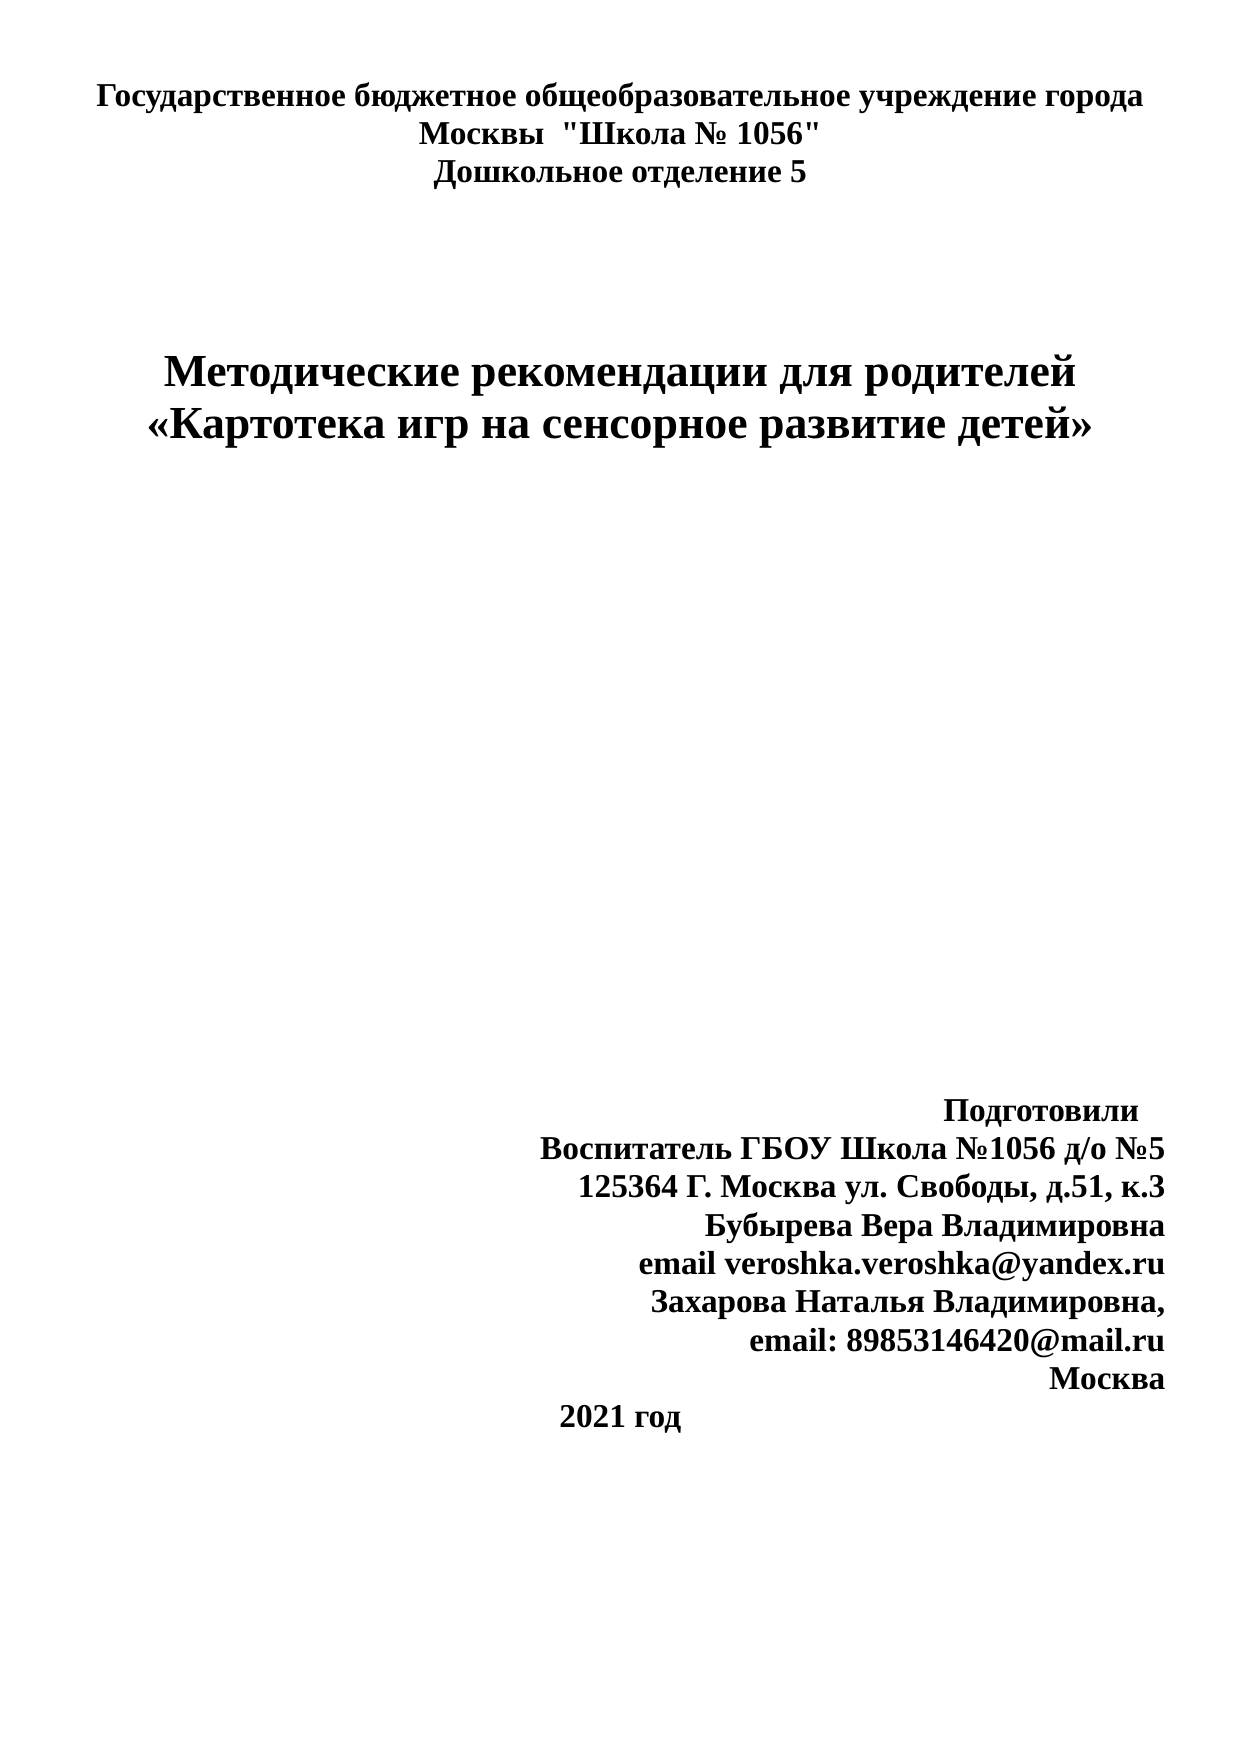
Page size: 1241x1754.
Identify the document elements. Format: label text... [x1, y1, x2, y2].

text Захарова Наталья Владимировна, [75, 1282, 1165, 1320]
text email: 89853146420@mail.ru [75, 1320, 1165, 1358]
text «Картотека игр на сенсорное развитие детей» [75, 396, 1165, 449]
text email veroshka.veroshka@yandex.ru [75, 1243, 1165, 1282]
text Государственное бюджетное общеобразовательное учреждение города Москвы "Школа № 1056" [75, 75, 1165, 152]
text Методические рекомендации для родителей [75, 343, 1165, 396]
text Подготовили [75, 1090, 1165, 1128]
text 2021 год [75, 1397, 1165, 1435]
text Бубырева Вера Владимировна [75, 1205, 1165, 1243]
text Дошкольное отделение 5 [75, 152, 1165, 190]
text Москва [75, 1358, 1165, 1397]
text Воспитатель ГБОУ Школа №1056 д/о №5 [75, 1128, 1165, 1167]
text 125364 Г. Москва ул. Свободы, д.51, к.3 [75, 1167, 1165, 1205]
